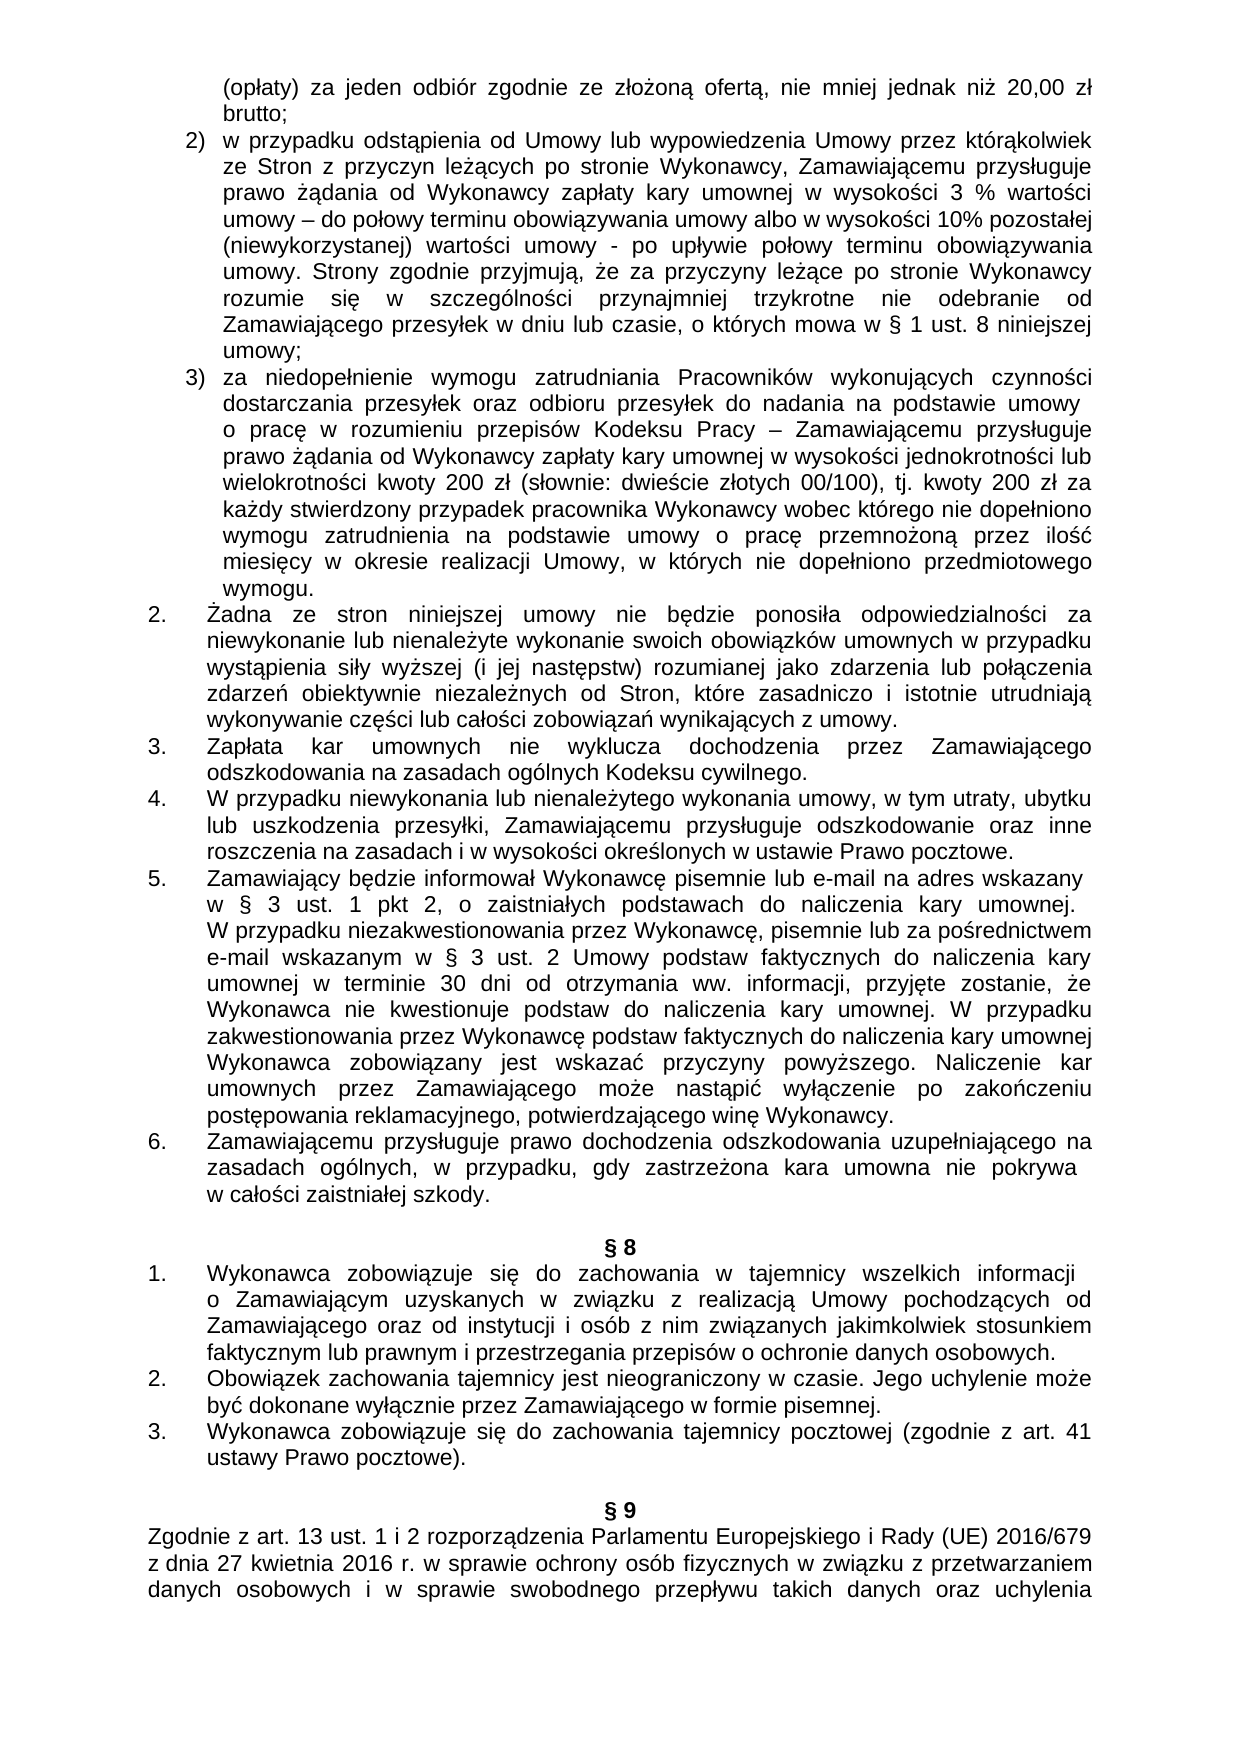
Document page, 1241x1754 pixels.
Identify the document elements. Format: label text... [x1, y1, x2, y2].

list Zamawiającemu przysługuje prawo dochodzenia odszkodowania uzupełniającego na zasadach ogólnych, w przypadku, gdy zastrzeżona kara umowna nie pokrywa w całości zaistniałej szkody. [148, 1128, 1093, 1207]
list w przypadku odstąpienia od Umowy lub wypowiedzenia Umowy przez którąkolwiek ze Stron z przyczyn leżących po stronie Wykonawcy, Zamawiającemu przysługuje prawo żądania od Wykonawcy zapłaty kary umownej w wysokości 3 % wartości umowy – do połowy terminu obowiązywania umowy albo w wysokości 10% pozostałej (niewykorzystanej) wartości umowy - po upływie połowy terminu obowiązywania umowy. Strony zgodnie przyjmują, że za przyczyny leżące po stronie Wykonawcy rozumie się w szczególności przynajmniej trzykrotne nie odebranie od Zamawiającego przesyłek w dniu lub czasie, o których mowa w § 1 ust. 8 niniejszej umowy; [185, 127, 1093, 364]
list Zamawiający będzie informował Wykonawcę pisemnie lub e-mail na adres wskazany w § 3 ust. 1 pkt 2, o zaistniałych podstawach do naliczenia kary umownej. W przypadku niezakwestionowania przez Wykonawcę, pisemnie lub za pośrednictwem e-mail wskazanym w § 3 ust. 2 Umowy podstaw faktycznych do naliczenia kary umownej w terminie 30 dni od otrzymania ww. informacji, przyjęte zostanie, że Wykonawca nie kwestionuje podstaw do naliczenia kary umownej. W przypadku zakwestionowania przez Wykonawcę podstaw faktycznych do naliczenia kary umownej Wykonawca zobowiązany jest wskazać przyczyny powyższego. Naliczenie kar umownych przez Zamawiającego może nastąpić wyłączenie po zakończeniu postępowania reklamacyjnego, potwierdzającego winę Wykonawcy. [148, 864, 1093, 1128]
list Wykonawca zobowiązuje się do zachowania w tajemnicy wszelkich informacji o Zamawiającym uzyskanych w związku z realizacją Umowy pochodzących od Zamawiającego oraz od instytucji i osób z nim związanych jakimkolwiek stosunkiem faktycznym lub prawnym i przestrzegania przepisów o ochronie danych osobowych. [148, 1260, 1093, 1365]
list Zapłata kar umownych nie wyklucza dochodzenia przez Zamawiającego odszkodowania na zasadach ogólnych Kodeksu cywilnego. [148, 733, 1093, 785]
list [185, 74, 1093, 127]
list za niedopełnienie wymogu zatrudniania Pracowników wykonujących czynności dostarczania przesyłek oraz odbioru przesyłek do nadania na podstawie umowy o pracę w rozumieniu przepisów Kodeksu Pracy – Zamawiającemu przysługuje prawo żądania od Wykonawcy zapłaty kary umownej w wysokości jednokrotności lub wielokrotności kwoty 200 zł (słownie: dwieście złotych 00/100), tj. kwoty 200 zł za każdy stwierdzony przypadek pracownika Wykonawcy wobec którego nie dopełniono wymogu zatrudnienia na podstawie umowy o pracę przemnożoną przez ilość miesięcy w okresie realizacji Umowy, w których nie dopełniono przedmiotowego wymogu. [185, 364, 1093, 601]
text § 8 [148, 1233, 1093, 1260]
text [148, 1523, 1093, 1602]
text § 9 [148, 1497, 1093, 1523]
list W przypadku niewykonania lub nienależytego wykonania umowy, w tym utraty, ubytku lub uszkodzenia przesyłki, Zamawiającemu przysługuje odszkodowanie oraz inne roszczenia na zasadach i w wysokości określonych w ustawie Prawo pocztowe. [148, 785, 1093, 864]
list Obowiązek zachowania tajemnicy jest nieograniczony w czasie. Jego uchylenie może być dokonane wyłącznie przez Zamawiającego w formie pisemnej. [148, 1365, 1093, 1418]
list Wykonawca zobowiązuje się do zachowania tajemnicy pocztowej (zgodnie z art. 41 ustawy Prawo pocztowe). [148, 1418, 1093, 1471]
list Żadna ze stron niniejszej umowy nie będzie ponosiła odpowiedzialności za niewykonanie lub nienależyte wykonanie swoich obowiązków umownych w przypadku wystąpienia siły wyższej (i jej następstw) rozumianej jako zdarzenia lub połączenia zdarzeń obiektywnie niezależnych od Stron, które zasadniczo i istotnie utrudniają wykonywanie części lub całości zobowiązań wynikających z umowy. [148, 601, 1093, 733]
